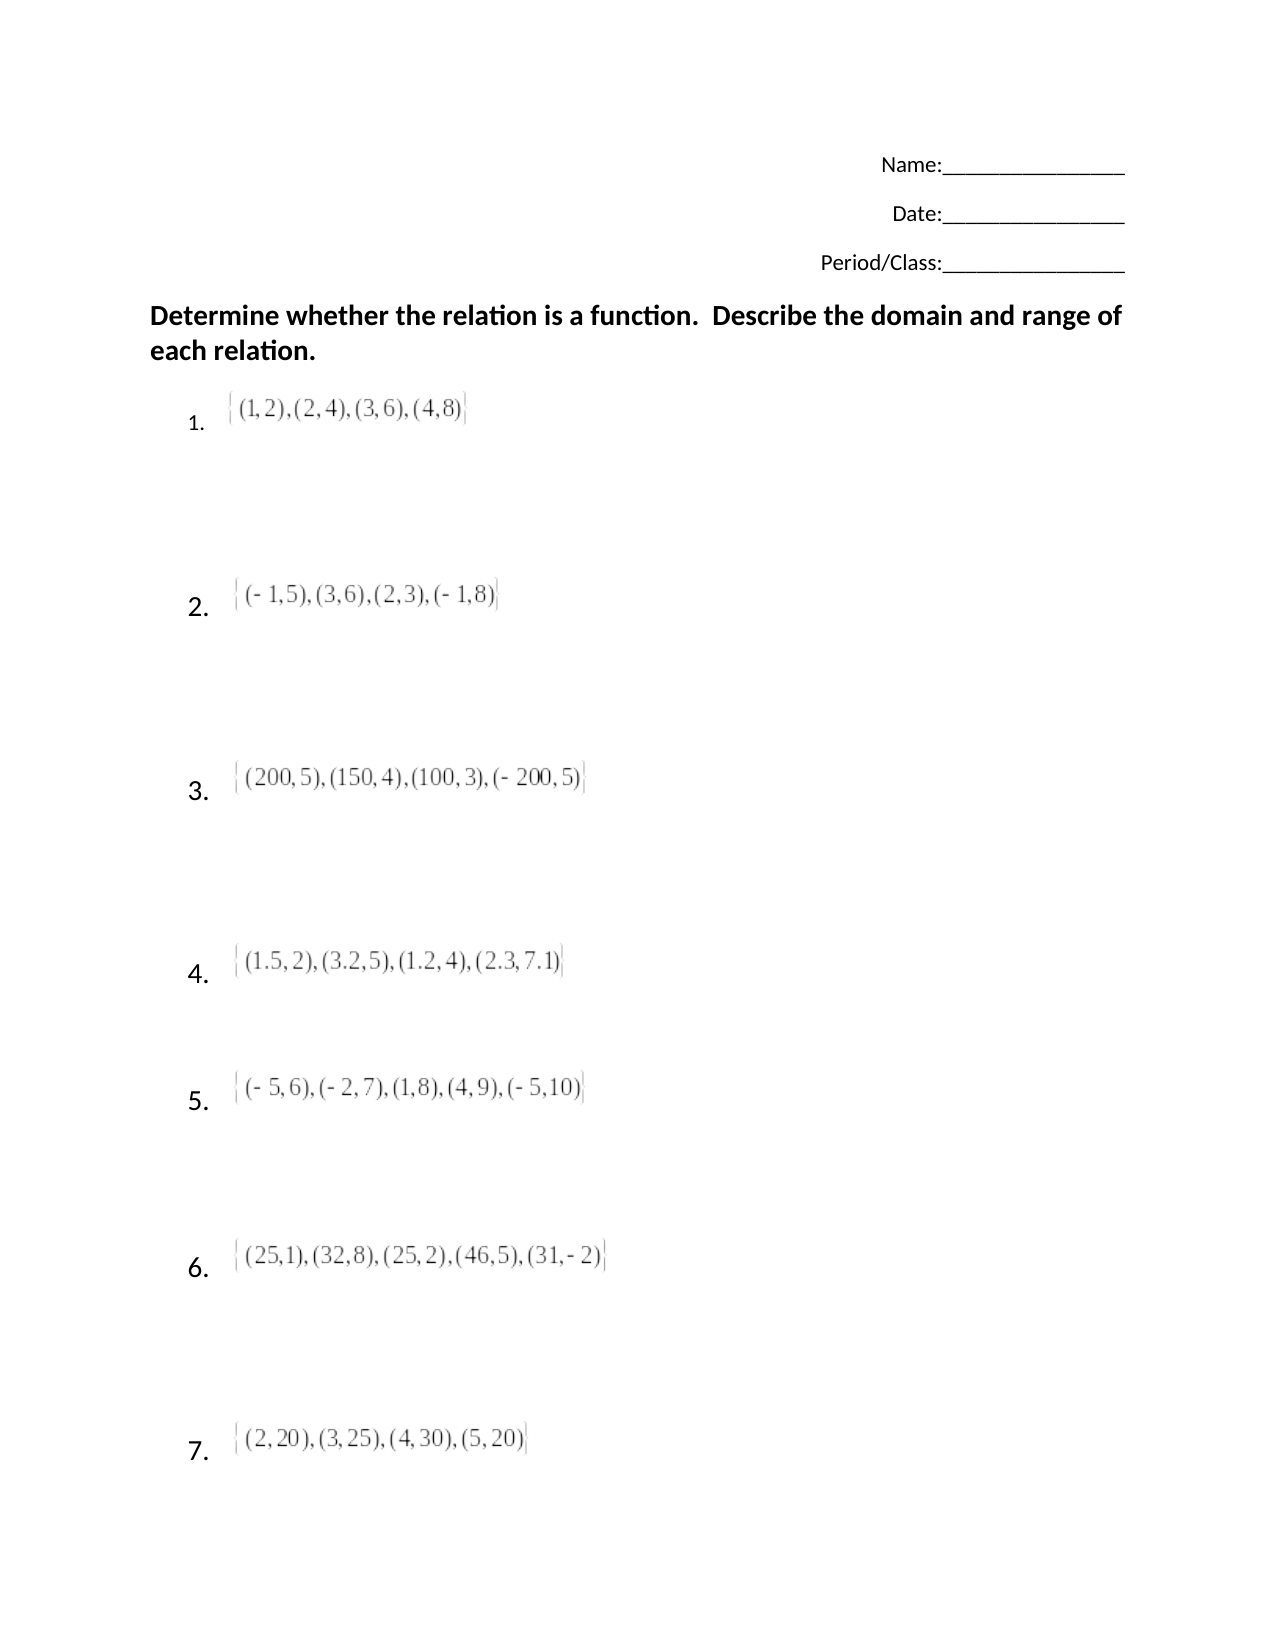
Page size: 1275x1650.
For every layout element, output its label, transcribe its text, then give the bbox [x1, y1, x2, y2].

text Name:________________ [150, 150, 1125, 178]
text Period/Class:________________ [150, 248, 1125, 276]
text Determine whether the relation is a function. Describe the domain and range of each relation. [150, 297, 1125, 368]
text Date:________________ [150, 199, 1125, 227]
